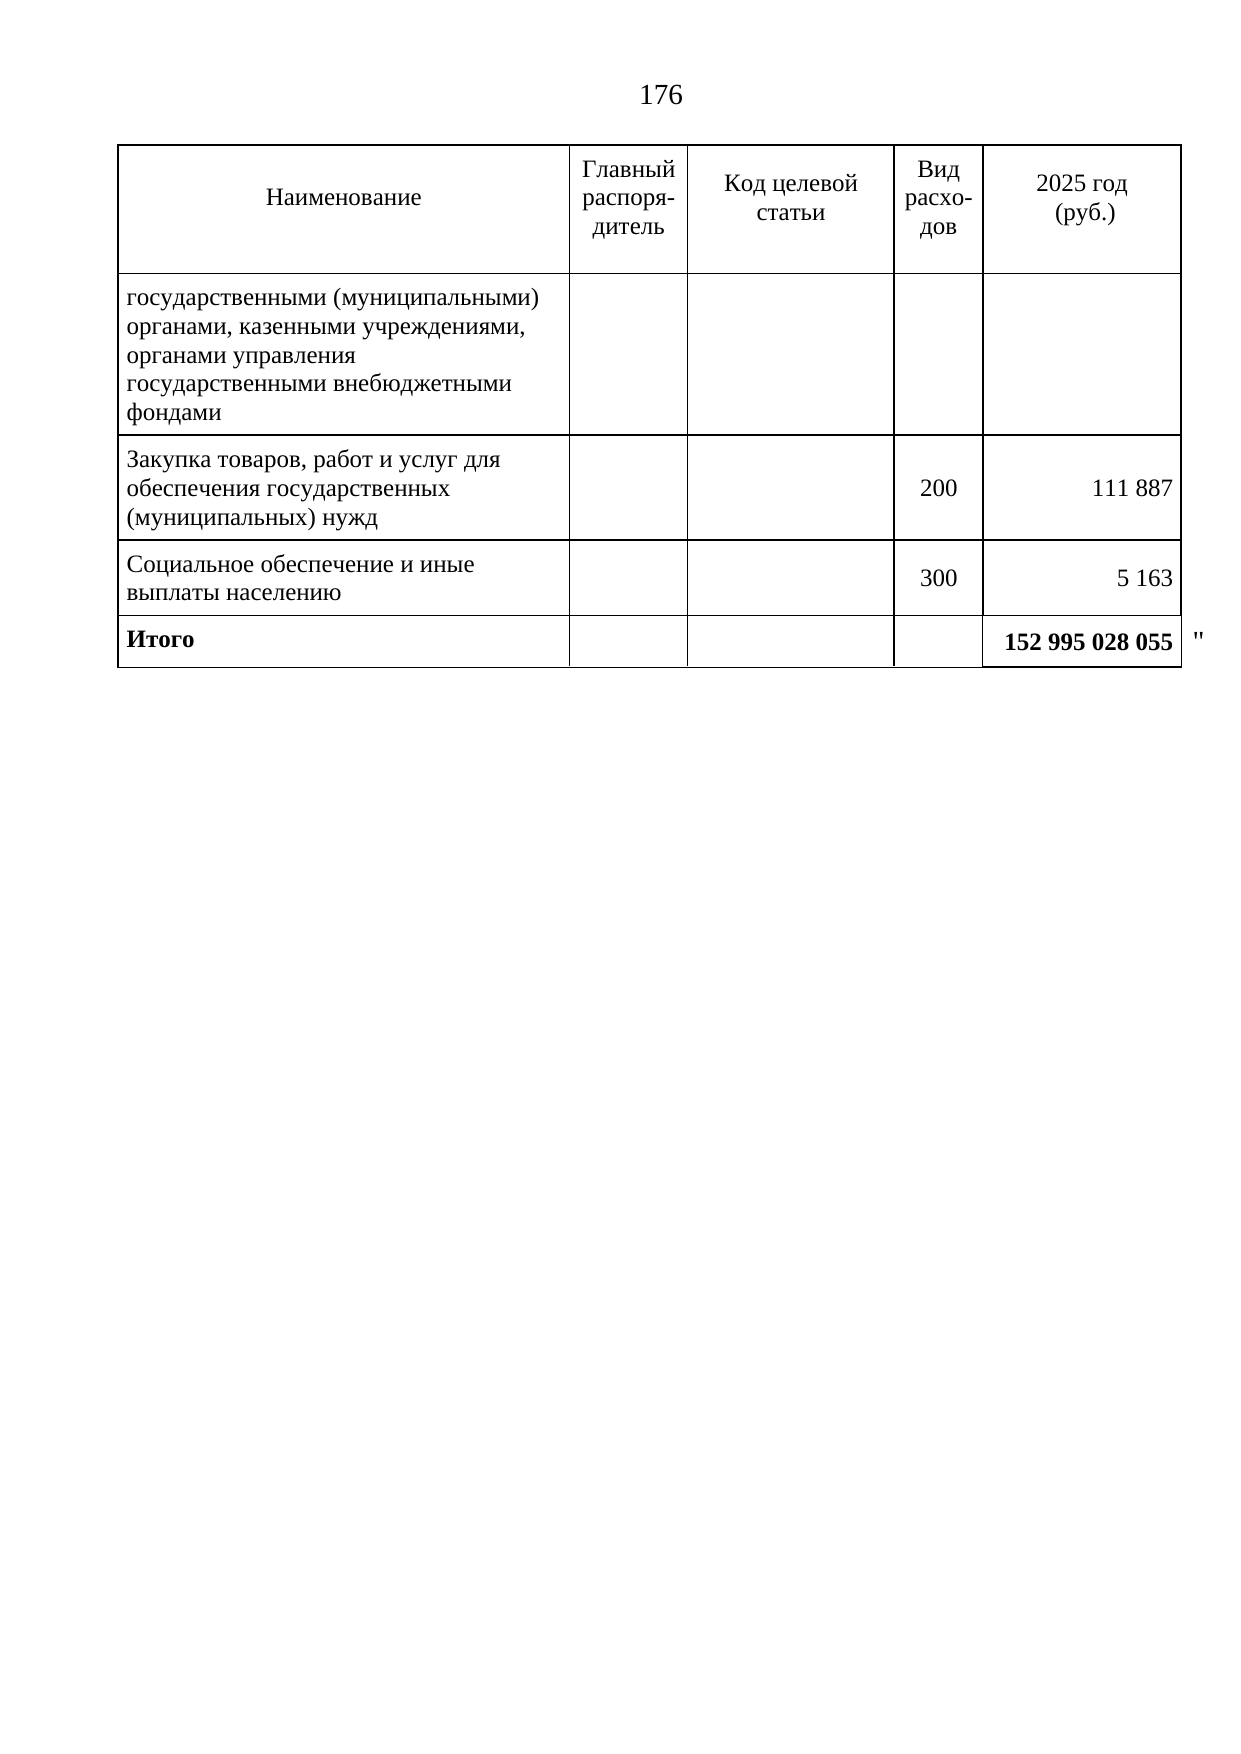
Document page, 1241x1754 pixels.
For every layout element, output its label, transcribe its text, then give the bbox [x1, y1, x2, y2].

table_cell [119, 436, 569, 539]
table_header 2025 год (руб.) [984, 146, 1180, 272]
table_header Главный распоря-дитель [570, 146, 687, 272]
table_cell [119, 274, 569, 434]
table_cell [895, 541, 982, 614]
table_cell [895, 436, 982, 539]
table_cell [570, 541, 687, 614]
table_header Вид расхо- дов [895, 146, 982, 272]
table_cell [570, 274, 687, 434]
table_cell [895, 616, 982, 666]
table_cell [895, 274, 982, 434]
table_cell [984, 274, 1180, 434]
table_header Наименование [119, 146, 569, 272]
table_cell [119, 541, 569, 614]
table_header Код целевой статьи [688, 146, 893, 272]
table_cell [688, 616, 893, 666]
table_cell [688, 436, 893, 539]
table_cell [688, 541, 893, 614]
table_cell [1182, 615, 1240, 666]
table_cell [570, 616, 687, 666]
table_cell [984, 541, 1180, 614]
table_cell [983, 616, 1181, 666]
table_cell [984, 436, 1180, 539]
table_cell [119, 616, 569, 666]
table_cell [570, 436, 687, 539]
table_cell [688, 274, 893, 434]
